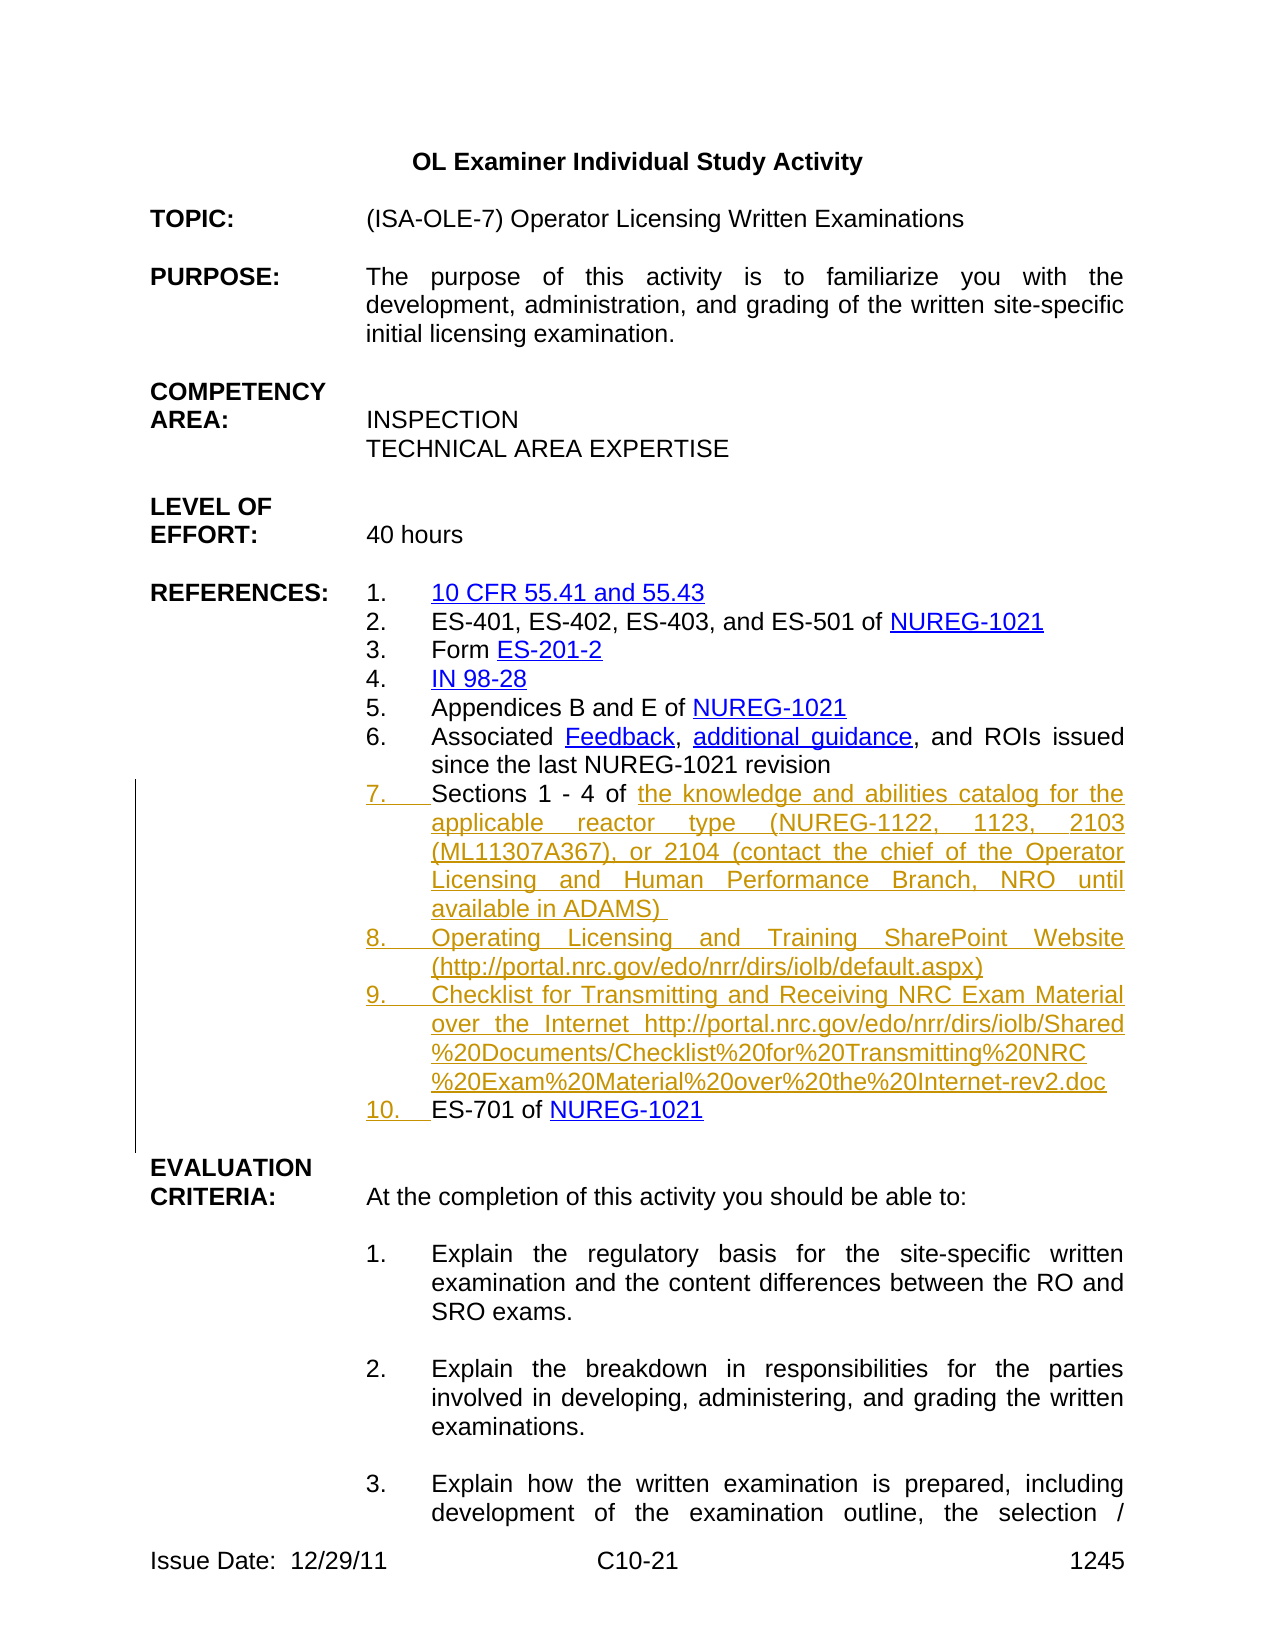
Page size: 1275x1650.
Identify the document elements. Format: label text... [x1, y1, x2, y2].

text CRITERIA: At the completion of this activity you should be able to: [150, 1182, 1125, 1210]
text COMPETENCY [150, 377, 1125, 405]
list IN 98-28 [366, 664, 1125, 693]
list ES-401, ES-402, ES-403, and ES-501 of NUREG-1021 [366, 607, 1125, 635]
list Associated Feedback, additional guidance, and ROIs issued since the last NUREG-1021 revision [366, 722, 1125, 779]
text OL Examiner Individual Study Activity [150, 147, 1125, 175]
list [366, 1469, 1125, 1527]
text TECHNICAL AREA EXPERTISE [150, 434, 1125, 463]
text EVALUATION [150, 1153, 1125, 1182]
text EFFORT: 40 hours [150, 520, 1125, 549]
text TOPIC: (ISA-OLE-7) Operator Licensing Written Examinations [150, 204, 1125, 233]
list ES-701 of NUREG-1021 [366, 1095, 1125, 1124]
list Explain the regulatory basis for the site-specific written examination and the content differences between the RO and SRO exams. [366, 1239, 1125, 1325]
list Explain the breakdown in responsibilities for the parties involved in developing, administering, and grading the written examinations. [366, 1354, 1125, 1440]
text LEVEL OF [150, 492, 1125, 520]
list Form ES-201-2 [366, 635, 1125, 664]
text AREA: INSPECTION [150, 405, 1125, 434]
text REFERENCES: 1. 10 CFR 55.41 and 55.43 [150, 578, 1125, 607]
list Appendices B and E of NUREG-1021 [366, 693, 1125, 722]
list Sections 1 - 4 of [366, 779, 1125, 923]
text PURPOSE: The purpose of this activity is to familiarize you with the development, administration, and grading of the written site-specific initial licensing examination. [150, 262, 1125, 348]
